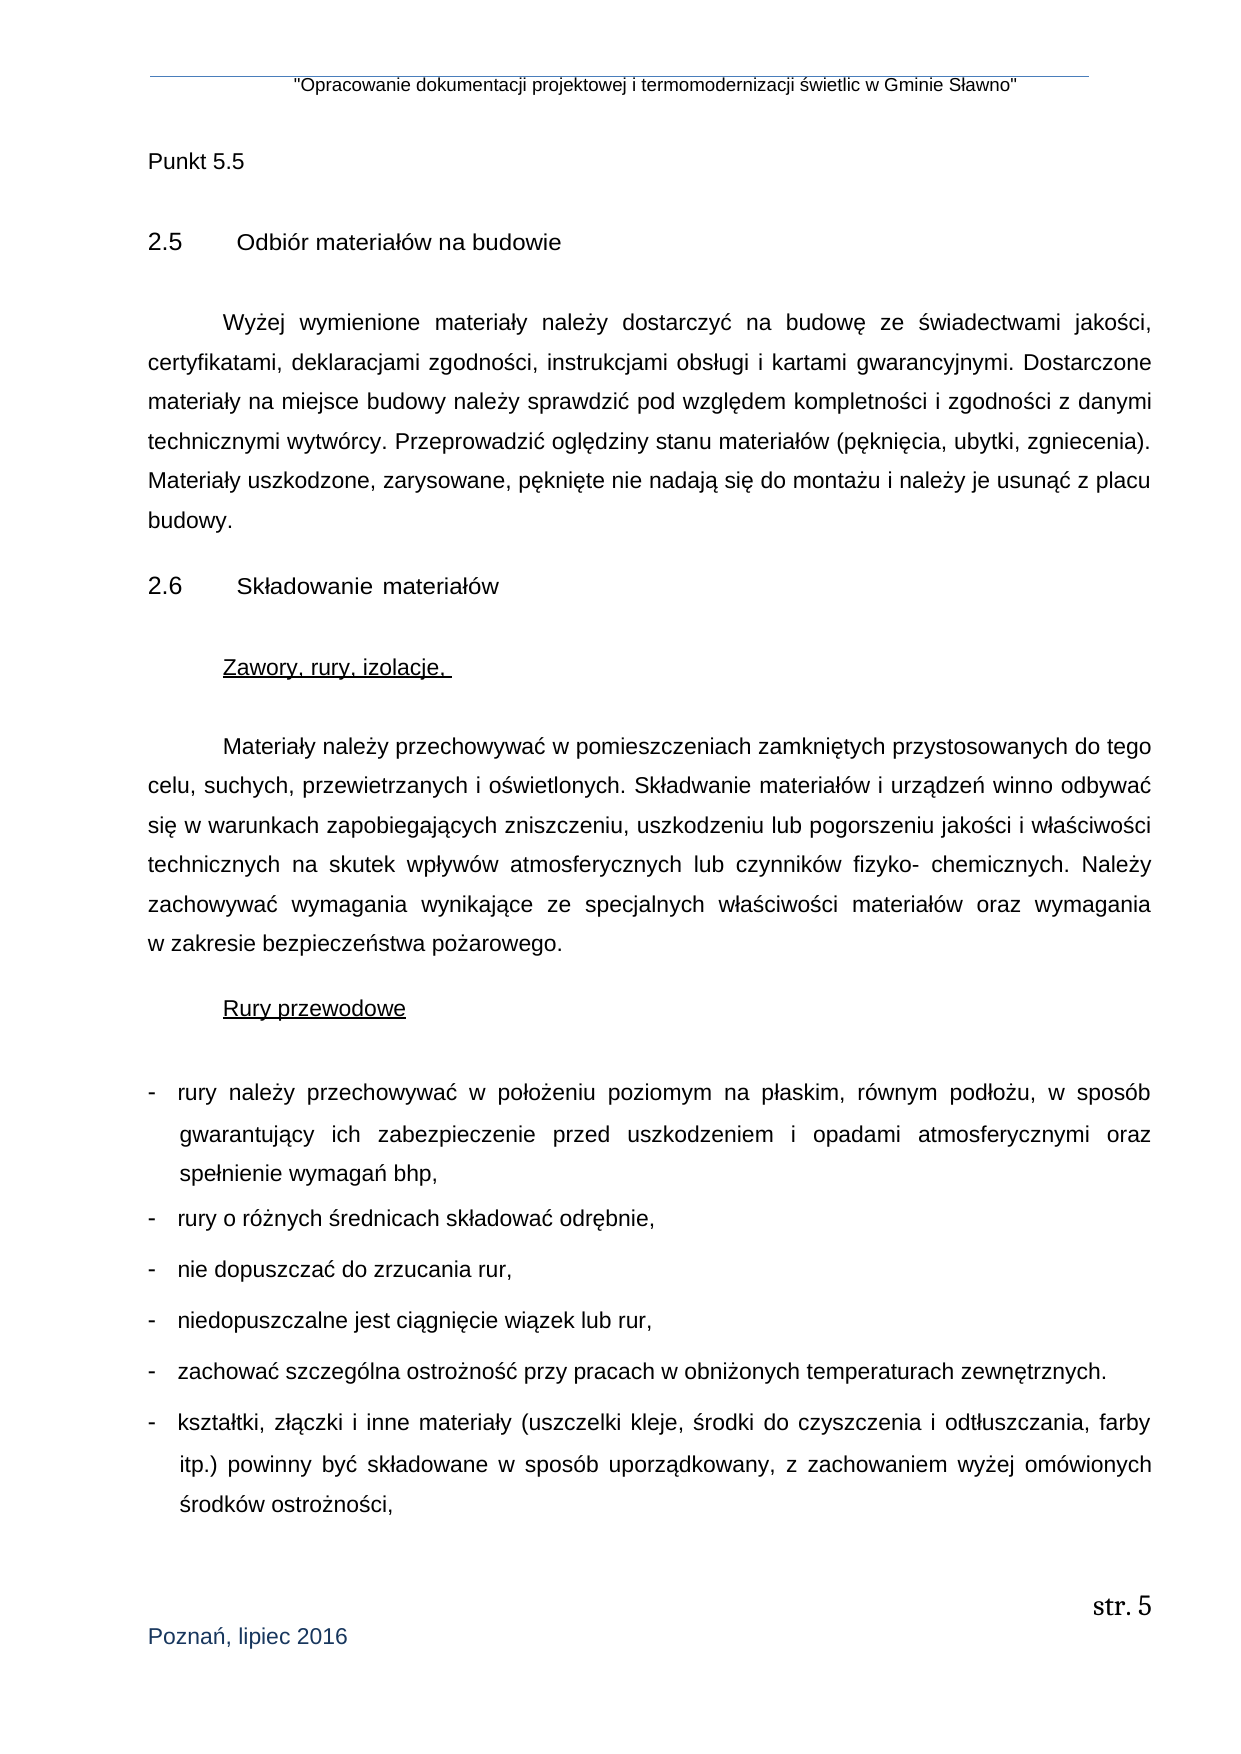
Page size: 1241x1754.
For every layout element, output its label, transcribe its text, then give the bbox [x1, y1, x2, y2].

list niedopuszczalne jest ciągnięcie wiązek lub rur, [148, 1302, 1152, 1336]
text Rury przewodowe [179, 994, 1152, 1021]
list kształtki, złączki i inne materiały (uszczelki kleje, środki do czyszczenia i odtłuszczania, farby itp.) powinny być składowane w sposób uporządkowany, z zachowaniem wyżej omówionych środków ostrożności, [148, 1404, 1152, 1517]
text Materiały należy przechowywać w pomieszczeniach zamkniętych przystosowanych do tego celu, suchych, przewietrzanych i oświetlonych. Składwanie materiałów i urządzeń winno odbywać się w warunkach zapobiegających zniszczeniu, uszkodzeniu lub pogorszeniu jakości i właściwości technicznych na skutek wpływów atmosferycznych lub czynników fizyko- chemicznych. Należy zachowywać wymagania wynikające ze specjalnych właściwości materiałów oraz wymagania w zakresie bezpieczeństwa pożarowego. [148, 733, 1152, 956]
list rury o różnych średnicach składować odrębnie, [148, 1200, 1152, 1234]
list rury należy przechowywać w położeniu poziomym na płaskim, równym podłożu, w sposób gwarantujący ich zabezpieczenie przed uszkodzeniem i opadami atmosferycznymi oraz spełnienie wymagań bhp, [148, 1073, 1152, 1187]
list nie dopuszczać do zrzucania rur, [148, 1251, 1152, 1285]
subtitle Składowanie materiałów [148, 571, 1152, 600]
list zachować szczególna ostrożność przy pracach w obniżonych temperaturach zewnętrznych. [148, 1353, 1152, 1387]
text Wyżej wymienione materiały należy dostarczyć na budowę ze świadectwami jakości, certyfikatami, deklaracjami zgodności, instrukcjami obsługi i kartami gwarancyjnymi. Dostarczone materiały na miejsce budowy należy sprawdzić pod względem kompletności i zgodności z danymi technicznymi wytwórcy. Przeprowadzić oględziny stanu materiałów (pęknięcia, ubytki, zgniecenia). Materiały uszkodzone, zarysowane, pęknięte nie nadają się do montażu i należy je usunąć z placu budowy. [148, 309, 1152, 533]
text Zawory, rury, izolacje, [148, 654, 1152, 680]
subtitle Odbiór materiałów na budowie [148, 227, 1152, 255]
text Punkt 5.5 [148, 148, 1152, 174]
